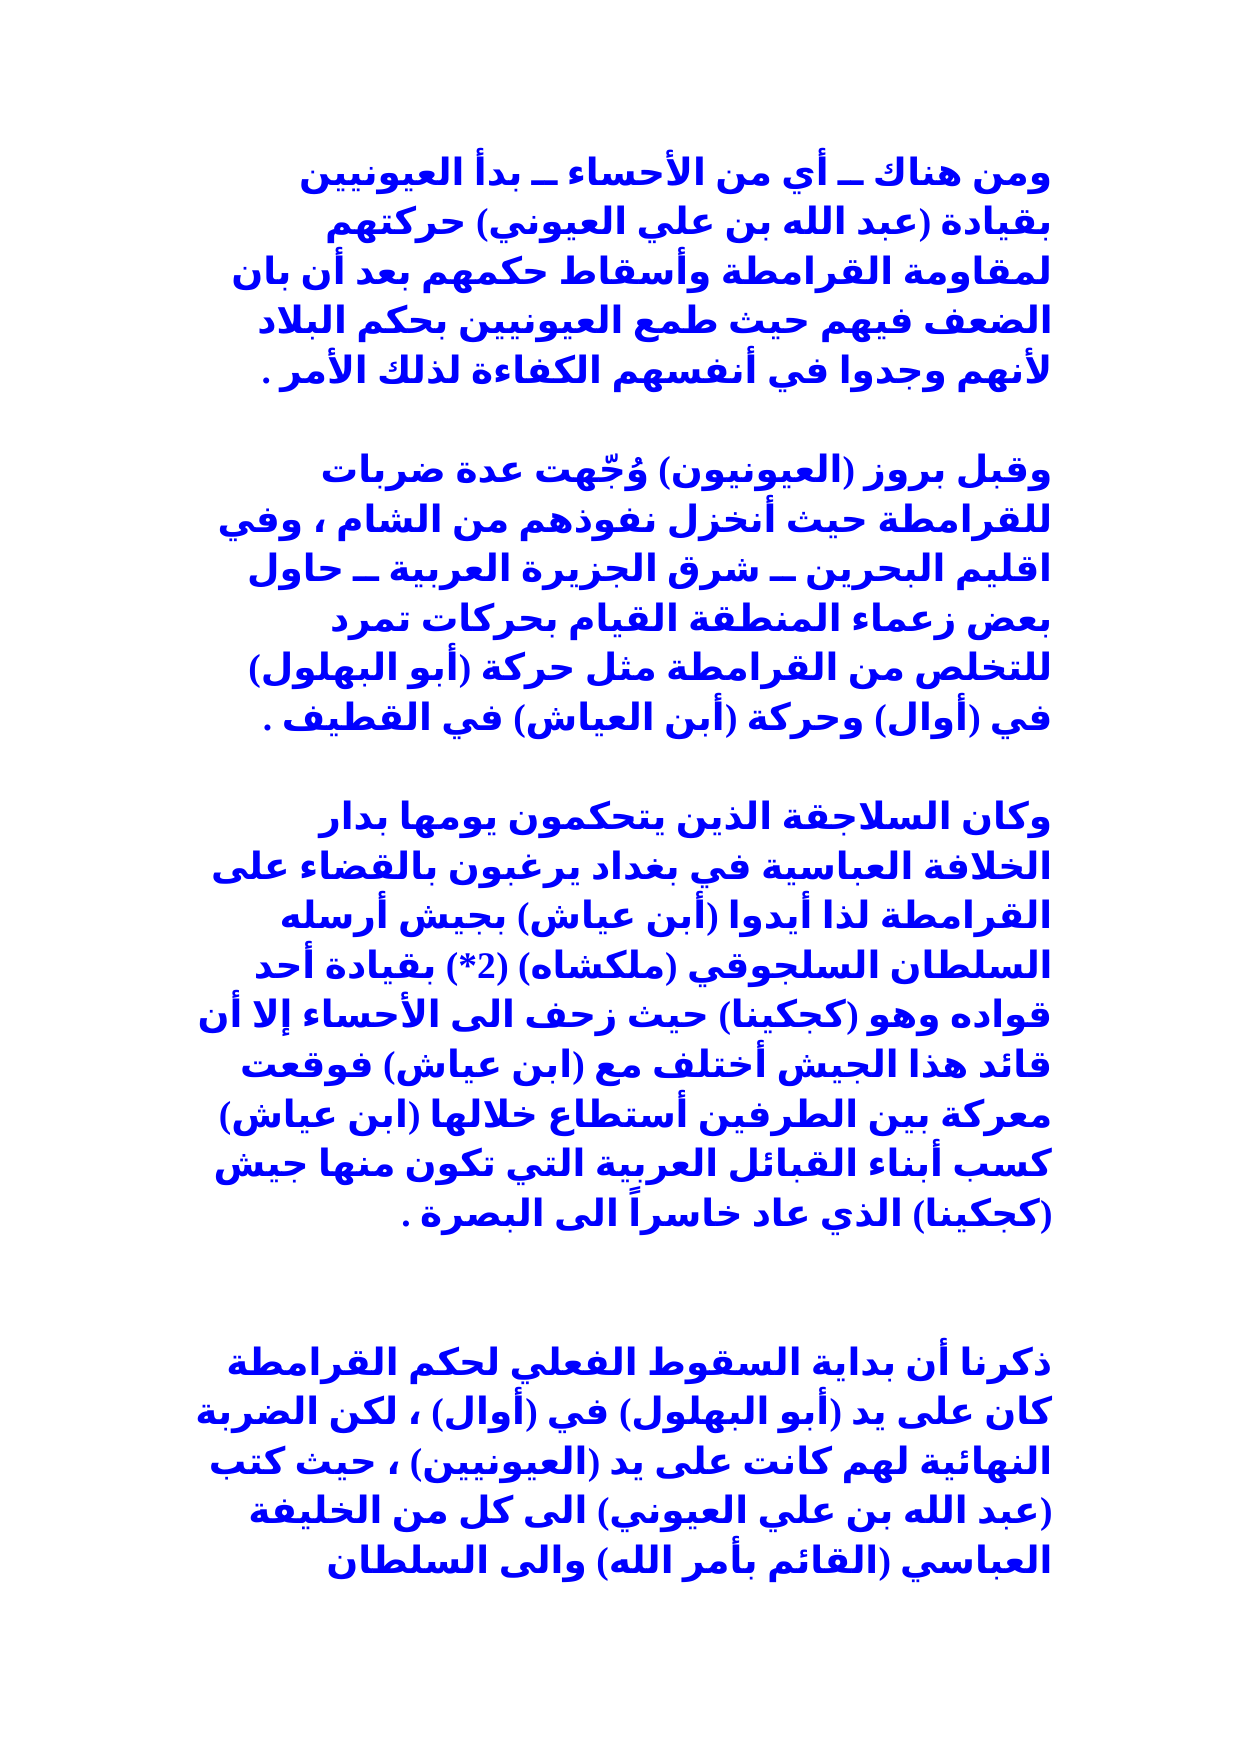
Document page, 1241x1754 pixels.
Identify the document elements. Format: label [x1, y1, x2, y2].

text [187, 150, 1053, 1581]
